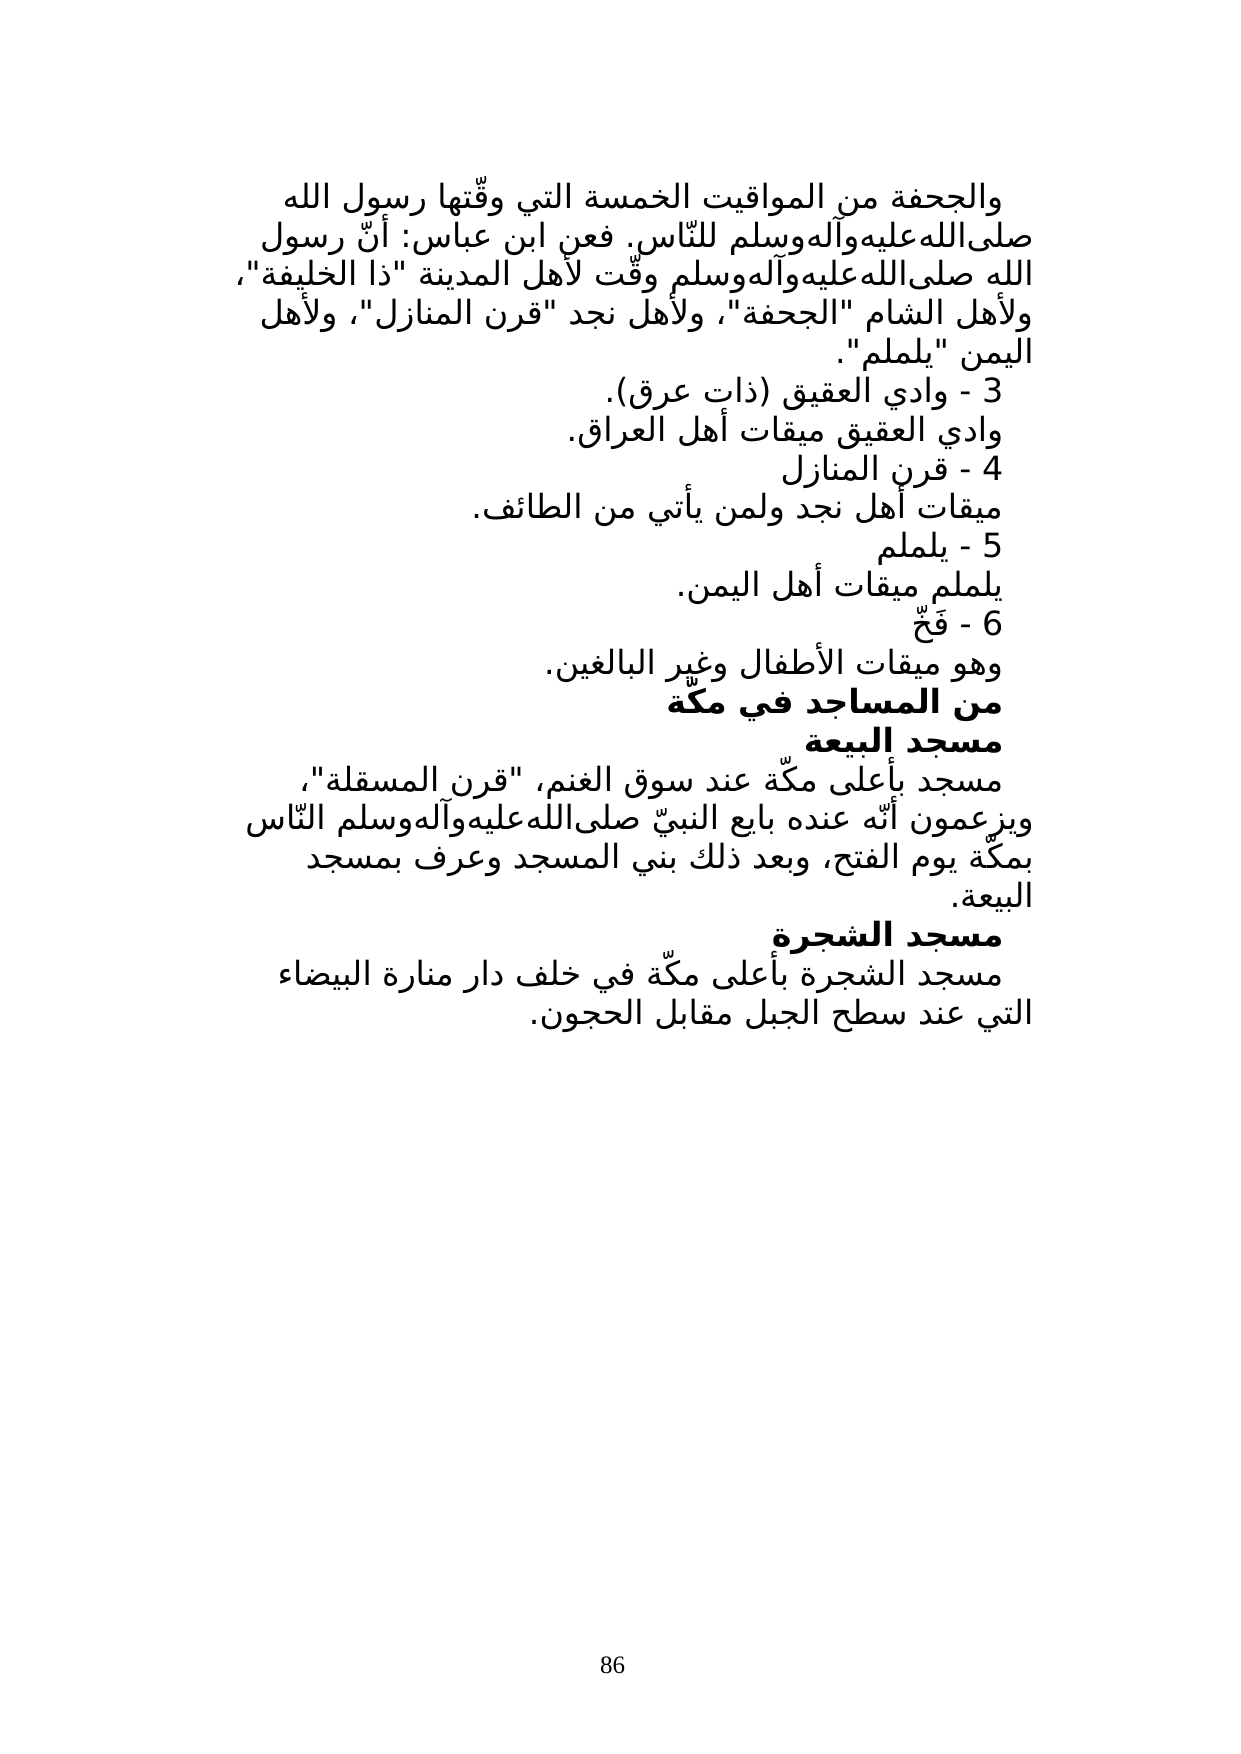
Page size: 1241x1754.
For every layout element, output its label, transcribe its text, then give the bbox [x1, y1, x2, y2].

text وادي العقيق ميقات أهل العراق. [222, 410, 1033, 449]
text مسجد بأعلى مكّة عند سوق الغنم، "قرن المسقلة"، ويزعمون أنّه عنده بايع النبيّ صلى‌الله‌عليه‌وآله‌وسلم النّاس بمكّة يوم الفتح، وبعد ذلك بني المسجد وعرف بمسجد البيعة. [222, 760, 1033, 915]
text يلملم ميقات أهل اليمن. [222, 566, 1033, 604]
text مسجد البيعة [222, 721, 1033, 760]
text والجحفة من المواقيت الخمسة التي وقّتها رسول الله صلى‌الله‌عليه‌وآله‌وسلم للنّاس. فعن ابن عباس: أنّ رسول الله صلى‌الله‌عليه‌وآله‌وسلم وقّت لأهل المدينة "ذا الخليفة"، ولأهل الشام "الجحفة"، ولأهل نجد "قرن المنازل"، ولأهل اليمن "يلملم". [222, 177, 1033, 371]
text 6 - فَخّ [222, 604, 1033, 643]
text 3 - وادي العقيق (ذات عرق). [222, 371, 1033, 410]
text ميقات أهل نجد ولمن يأتي من الطائف. [222, 488, 1033, 527]
text وهو ميقات الأطفال وغير البالغين. [222, 643, 1033, 682]
text مسجد الشجرة [222, 915, 1033, 954]
text من المساجد في مكّة [222, 682, 1033, 721]
text 4 - قرن المنازل [222, 449, 1033, 488]
text 5 - يلملم [222, 527, 1033, 566]
text مسجد الشجرة بأعلى مكّة في خلف دار منارة البيضاء التي عند سطح الجبل مقابل الحجون. [222, 954, 1033, 1032]
